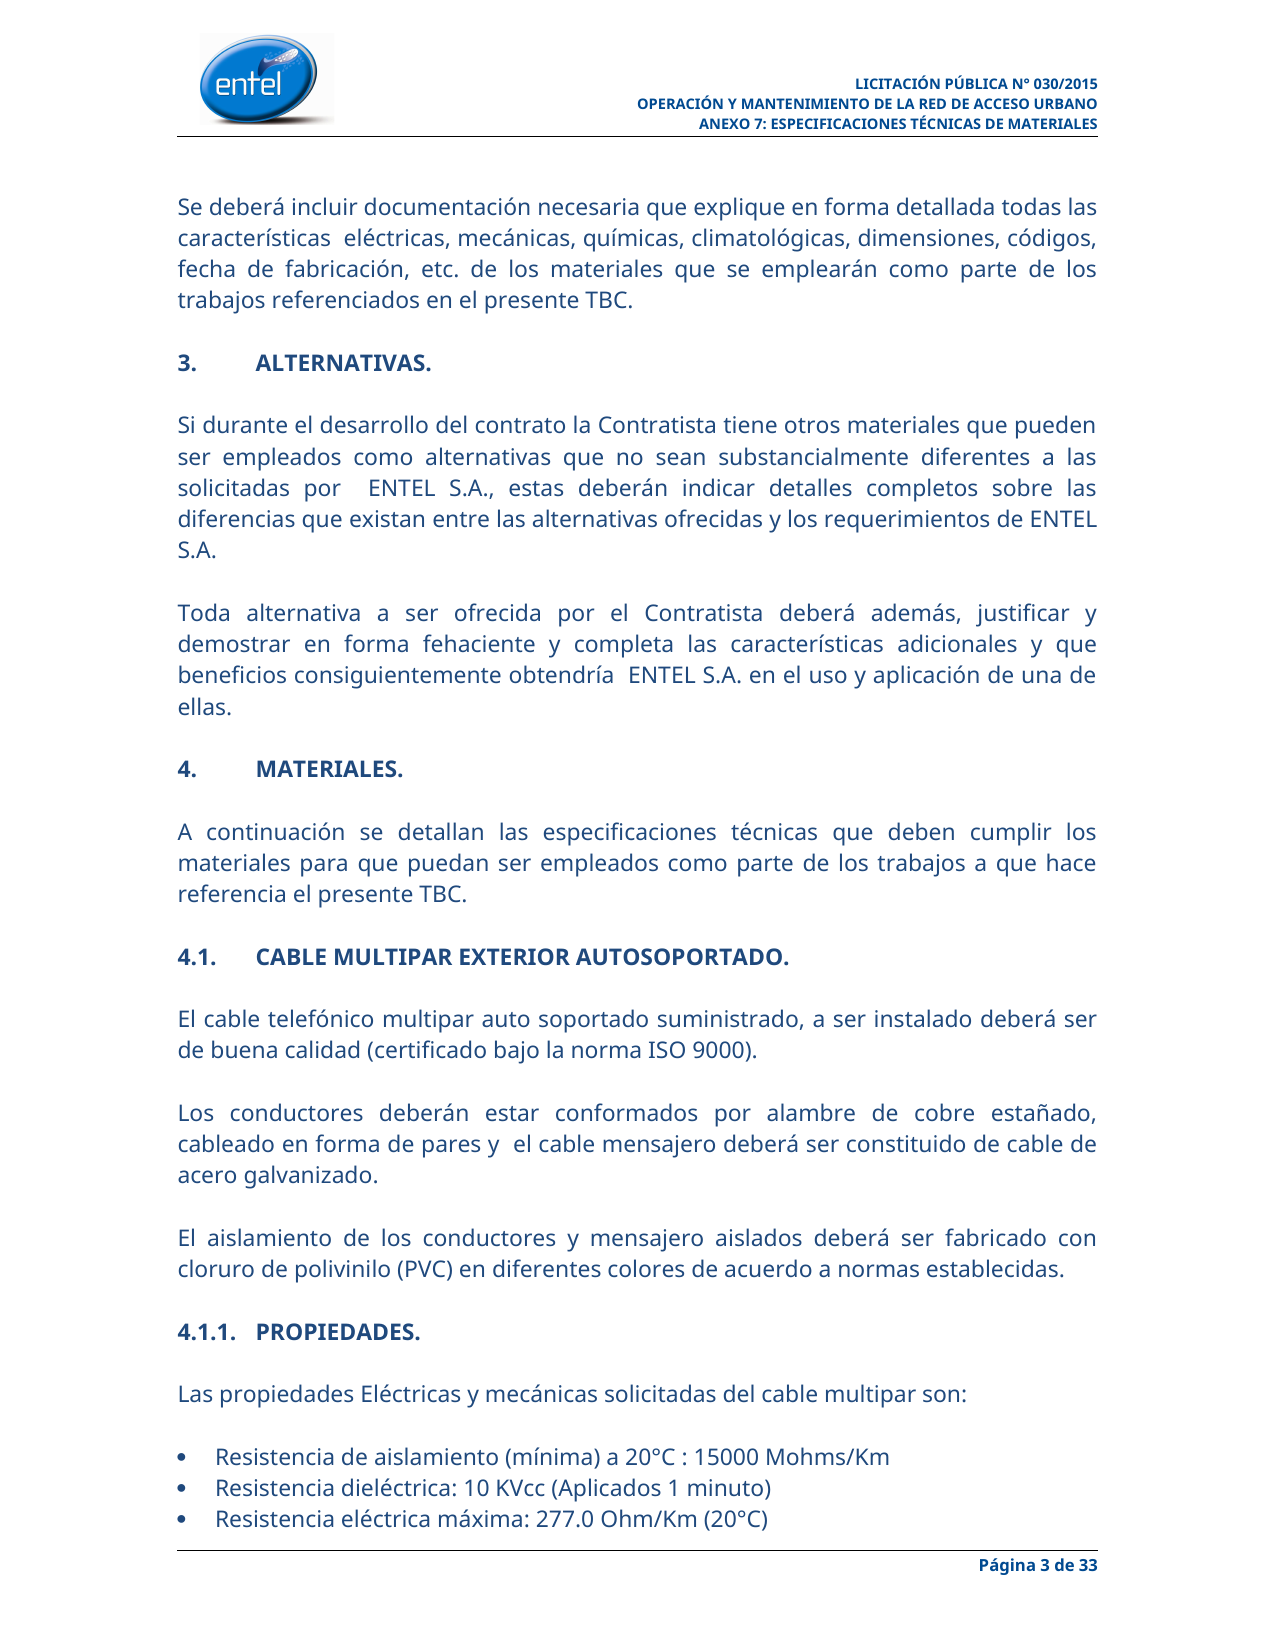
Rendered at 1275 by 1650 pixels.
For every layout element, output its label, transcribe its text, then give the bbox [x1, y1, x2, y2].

list CABLE MULTIPAR EXTERIOR AUTOSOPORTADO. [177, 941, 1098, 972]
list MATERIALES. [177, 753, 1098, 784]
text Toda alternativa a ser ofrecida por el Contratista deberá además, justificar y demostrar en forma fehaciente y completa las características adicionales y que beneficios consiguientemente obtendría ENTEL S.A. en el uso y aplicación de una de ellas. [177, 597, 1098, 722]
list Resistencia de aislamiento (mínima) a 20°C : 15000 Mohms/Km [177, 1441, 1098, 1472]
list PROPIEDADES. [177, 1316, 1098, 1347]
text Las propiedades Eléctricas y mecánicas solicitadas del cable multipar son: [177, 1378, 1098, 1409]
list Resistencia eléctrica máxima: 277.0 Ohm/Km (20°C) [177, 1503, 1098, 1534]
text A continuación se detallan las especificaciones técnicas que deben cumplir los materiales para que puedan ser empleados como parte de los trabajos a que hace referencia el presente TBC. [177, 816, 1098, 909]
text Se deberá incluir documentación necesaria que explique en forma detallada todas las características eléctricas, mecánicas, químicas, climatológicas, dimensiones, códigos, fecha de fabricación, etc. de los materiales que se emplearán como parte de los trabajos referenciados en el presente TBC. [177, 191, 1098, 316]
list ALTERNATIVAS. [177, 347, 1098, 378]
list Resistencia dieléctrica: 10 KVcc (Aplicados 1 minuto) [177, 1472, 1098, 1503]
text Si durante el desarrollo del contrato la Contratista tiene otros materiales que pueden ser empleados como alternativas que no sean substancialmente diferentes a las solicitadas por ENTEL S.A., estas deberán indicar detalles completos sobre las diferencias que existan entre las alternativas ofrecidas y los requerimientos de ENTEL S.A. [177, 409, 1098, 566]
text El aislamiento de los conductores y mensajero aislados deberá ser fabricado con cloruro de polivinilo (PVC) en diferentes colores de acuerdo a normas establecidas. [177, 1222, 1098, 1284]
text Los conductores deberán estar conformados por alambre de cobre estañado, cableado en forma de pares y el cable mensajero deberá ser constituido de cable de acero galvanizado. [177, 1097, 1098, 1191]
picture [199, 33, 335, 125]
text El cable telefónico multipar auto soportado suministrado, a ser instalado deberá ser de buena calidad (certificado bajo la norma ISO 9000). [177, 1003, 1098, 1066]
